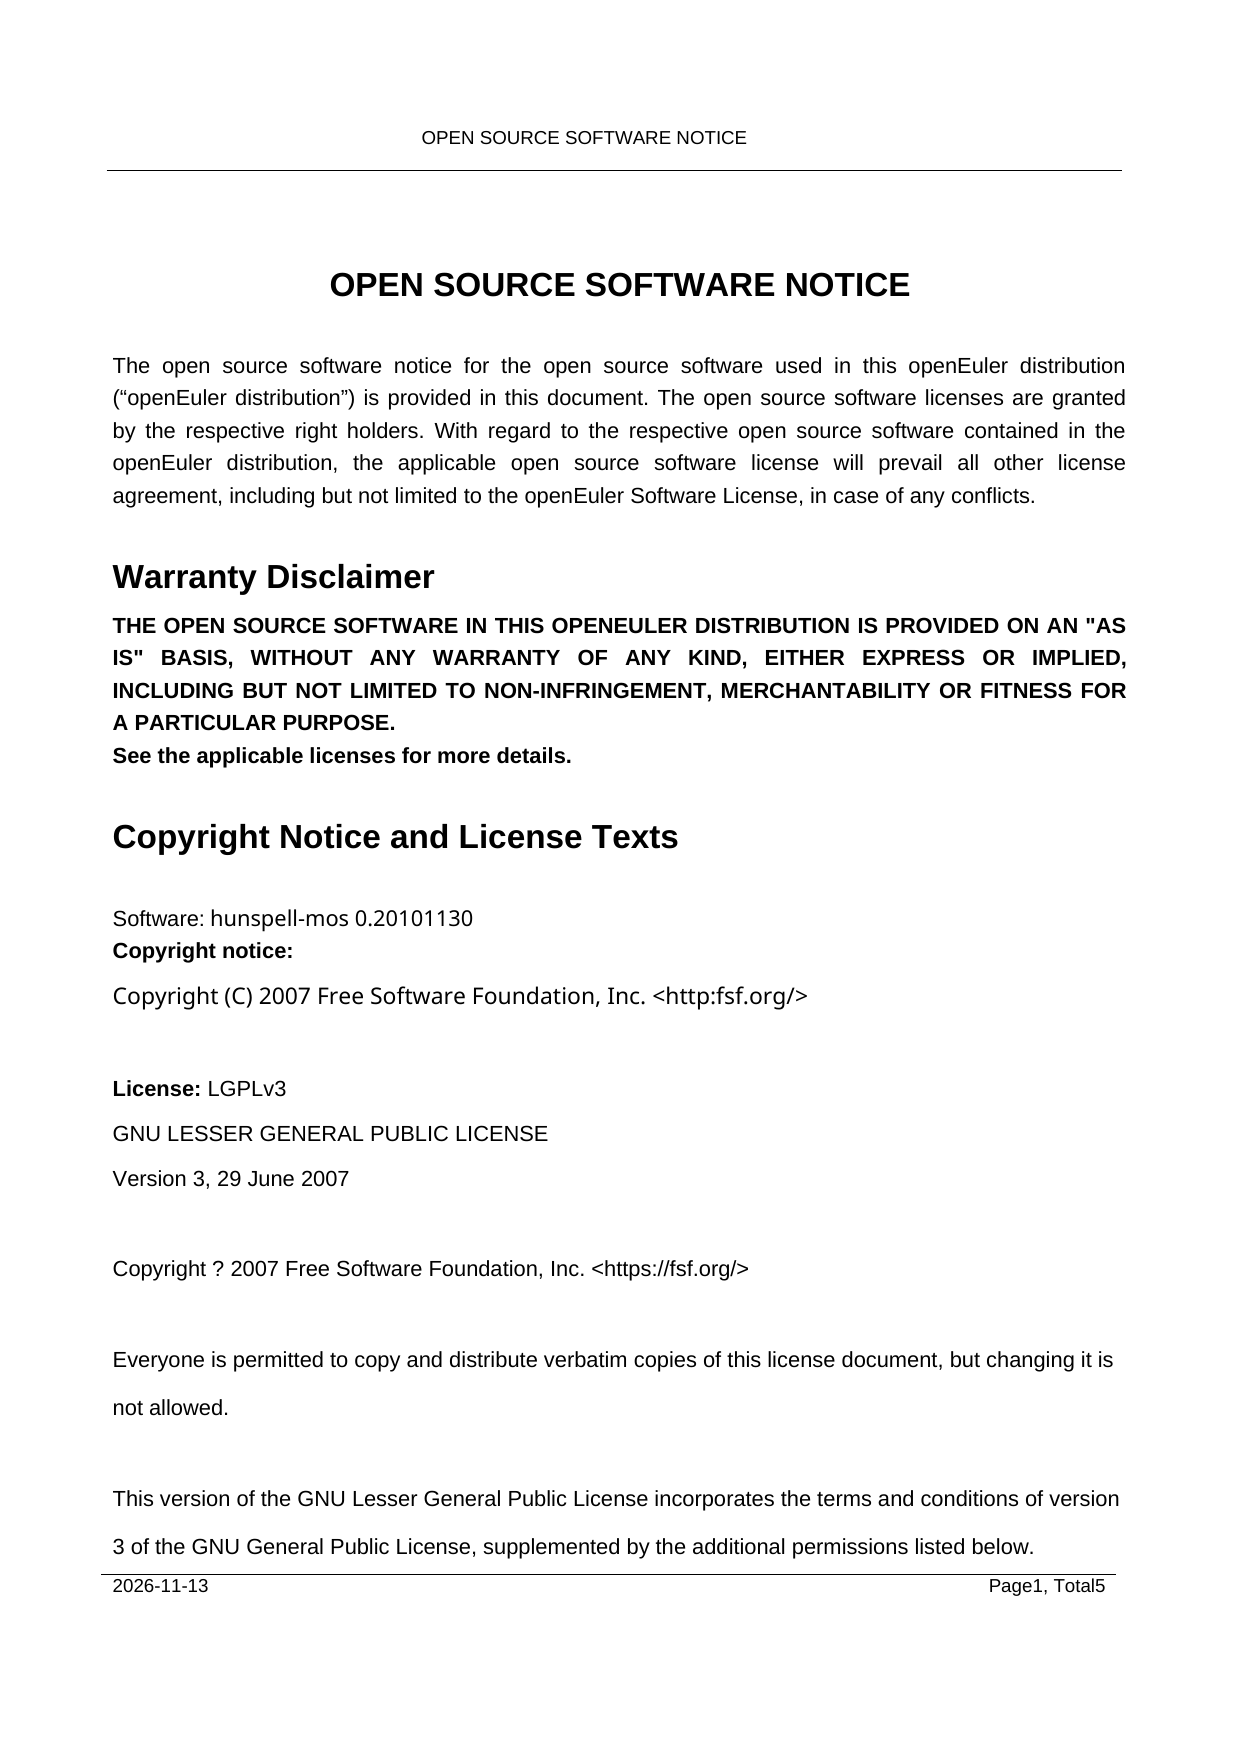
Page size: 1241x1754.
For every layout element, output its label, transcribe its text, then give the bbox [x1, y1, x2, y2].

text GNU LESSER GENERAL PUBLIC LICENSE [112, 1117, 1128, 1150]
text Version 3, 29 June 2007 [112, 1162, 1128, 1195]
text The open source software notice for the open source software used in this openEuler distribution (“openEuler distribution”) is provided in this document. The open source software licenses are granted by the respective right holders. With regard to the respective open source software contained in the openEuler distribution, the applicable open source software license will prevail all other license agreement, including but not limited to the openEuler Software License, in case of any conflicts. [112, 349, 1128, 511]
text OPEN SOURCE SOFTWARE NOTICE [112, 251, 1128, 316]
text Copyright Notice and License Texts [112, 804, 1128, 869]
text Copyright ? 2007 Free Software Foundation, Inc. <https://fsf.org/> [112, 1253, 1128, 1285]
text Everyone is permitted to copy and distribute verbatim copies of this license document, but changing it is not allowed. [112, 1343, 1128, 1424]
text Copyright notice: [112, 934, 1128, 966]
text This version of the GNU Lesser General Public License incorporates the terms and conditions of version 3 of the GNU General Public License, supplemented by the additional permissions listed below. [112, 1482, 1128, 1563]
text Copyright (C) 2007 Free Software Foundation, Inc. <http:fsf.org/> [112, 979, 1128, 1012]
text License: LGPLv3 [112, 1072, 1128, 1105]
text THE OPEN SOURCE SOFTWARE IN THIS OPENEULER DISTRIBUTION IS PROVIDED ON AN "AS IS" BASIS, WITHOUT ANY WARRANTY OF ANY KIND, EITHER EXPRESS OR IMPLIED, INCLUDING BUT NOT LIMITED TO NON-INFRINGEMENT, MERCHANTABILITY OR FITNESS FOR A PARTICULAR PURPOSE. See the applicable licenses for more details. [112, 609, 1128, 771]
text Warranty Disclaimer [112, 544, 1128, 609]
text Software: hunspell-mos 0.20101130 [112, 901, 1128, 934]
